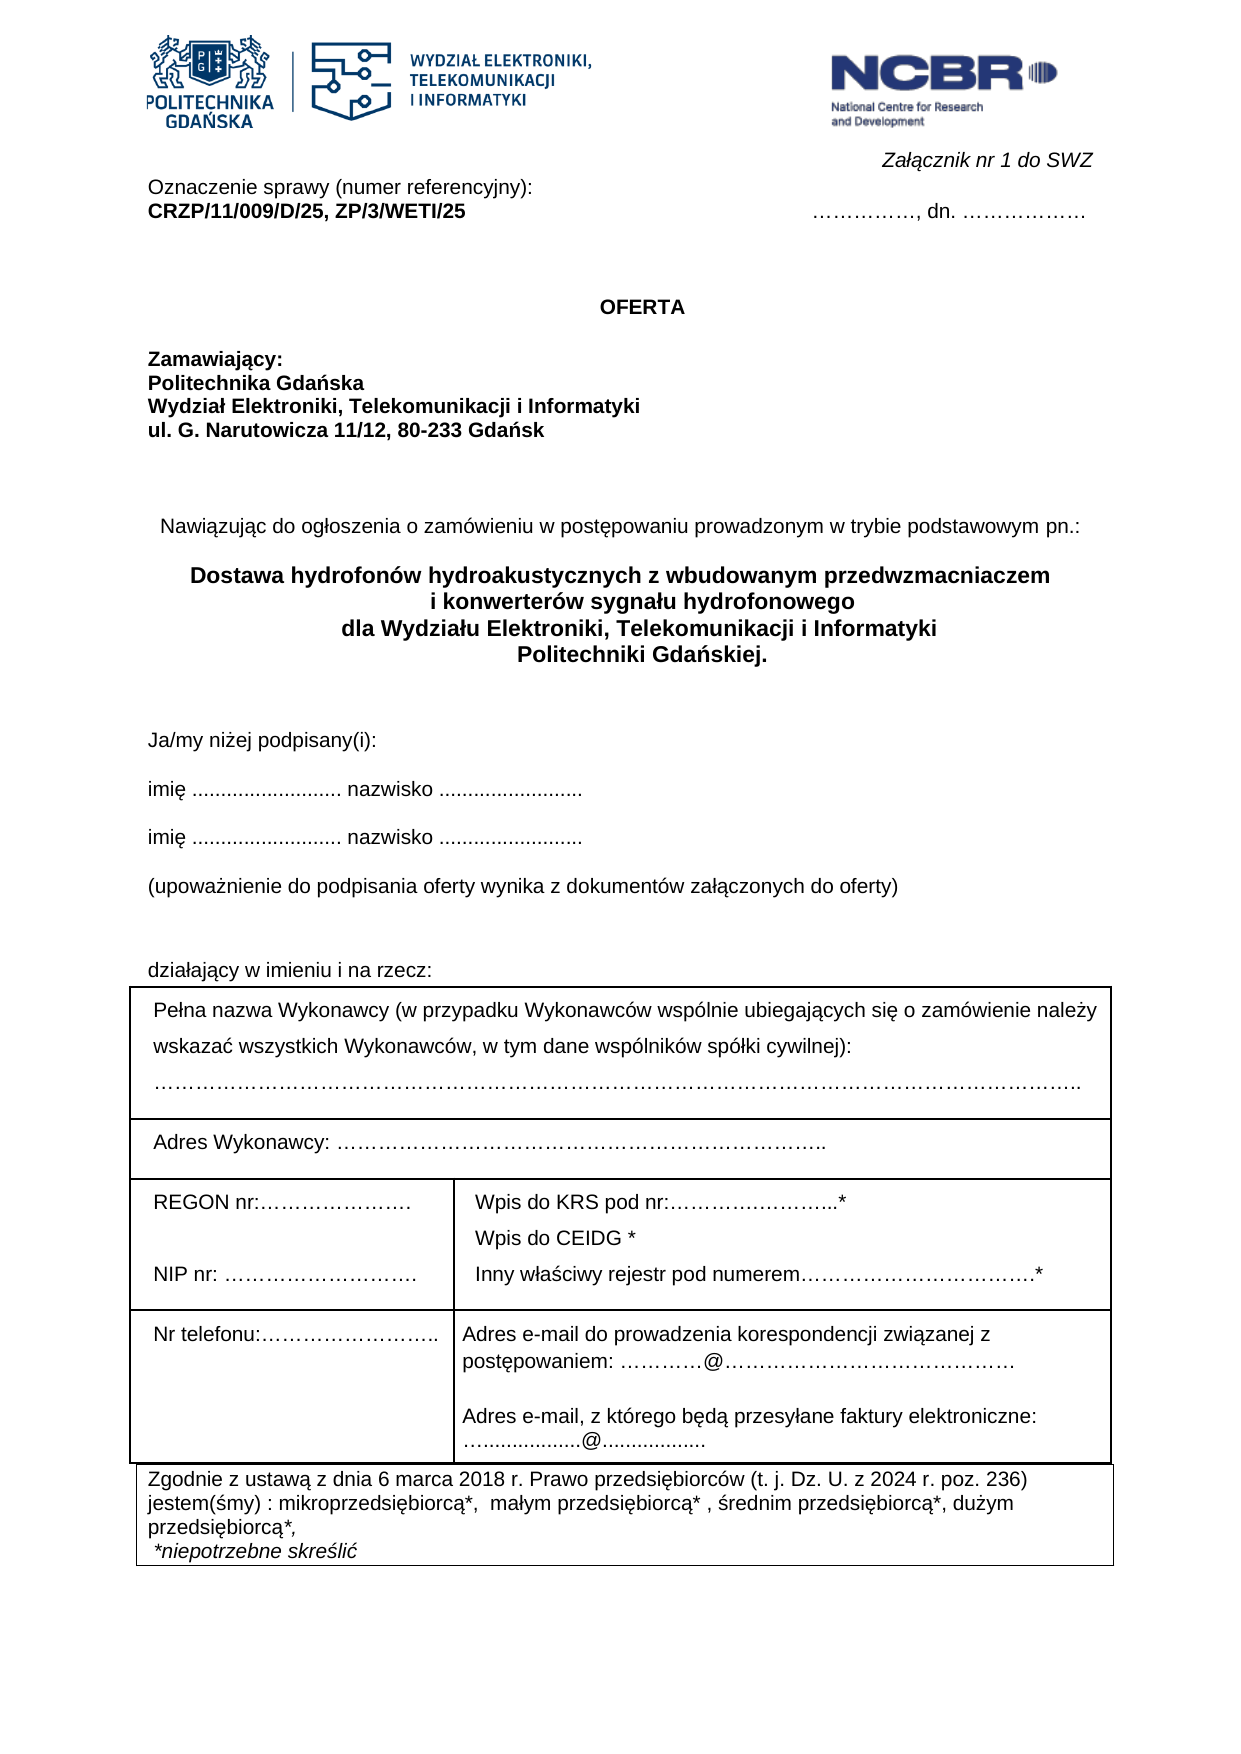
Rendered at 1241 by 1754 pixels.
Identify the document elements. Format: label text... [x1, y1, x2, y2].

text *niepotrzebne skreślić [137, 1536, 1113, 1565]
text Ja/my niżej podpisany(i): [148, 728, 1093, 752]
text Dostawa hydrofonów hydroakustycznych z wbudowanym przedwzmacniaczem i konwerterów sygnału hydrofonowego dla Wydziału Elektroniki, Telekomunikacji i Informatyki Politechniki Gdańskiej. [148, 562, 1093, 667]
text Załącznik nr 1 do SWZ [192, 148, 1093, 172]
text Wydział Elektroniki, Telekomunikacji i Informatyki [148, 394, 1093, 418]
table_cell Adres Wykonawcy: …………………………………………………………….. [131, 1120, 1110, 1177]
table_cell REGON nr:…………………. NIP nr: ………………………. [131, 1180, 453, 1309]
table_cell Adres e-mail do prowadzenia korespondencji związanej z postępowaniem: …………@…………………………………… Adres e-mail, z którego będą przesyłane faktury elektroniczne: ….................@.................. [455, 1311, 1110, 1462]
table_header Pełna nazwa Wykonawcy (w przypadku Wykonawców wspólnie ubiegających się o zamówienie należy wskazać wszystkich Wykonawców, w tym dane wspólników spółki cywilnej): …………………………………………………………………………………………………………………….. [131, 988, 1110, 1117]
picture [145, 35, 715, 128]
text (upoważnienie do podpisania oferty wynika z dokumentów załączonych do oferty) [148, 874, 1093, 898]
text imię .......................... nazwisko ......................... [148, 777, 1093, 801]
picture [822, 47, 1061, 132]
text Zgodnie z ustawą z dnia 6 marca 2018 r. Prawo przedsiębiorców (t. j. Dz. U. z 2024 r. poz. 236) jestem(śmy) : mikroprzedsiębiorcą*, małym przedsiębiorcą* , średnim przedsiębiorcą*, dużym przedsiębiorcą*, [137, 1465, 1113, 1536]
text Nawiązując do ogłoszenia o zamówieniu w postępowaniu prowadzonym w trybie podstawowym pn.: [148, 514, 1093, 538]
text CRZP/11/009/D/25, ZP/3/WETI/25 ……………, dn. ……………… [148, 199, 1093, 223]
text Zamawiający: [148, 346, 1093, 370]
table_cell Nr telefonu:…………………….. [131, 1311, 453, 1462]
text Oznaczenie sprawy (numer referencyjny): [148, 175, 1093, 199]
text OFERTA [192, 295, 1093, 319]
text Politechnika Gdańska [148, 370, 1093, 394]
text imię .......................... nazwisko ......................... [148, 825, 1093, 849]
text działający w imieniu i na rzecz: [148, 958, 1093, 982]
text ul. G. Narutowicza 11/12, 80-233 Gdańsk [148, 418, 1093, 442]
table_cell Wpis do KRS pod nr:………….………...* Wpis do CEIDG * Inny właściwy rejestr pod numerem…………………………….* [455, 1180, 1110, 1309]
